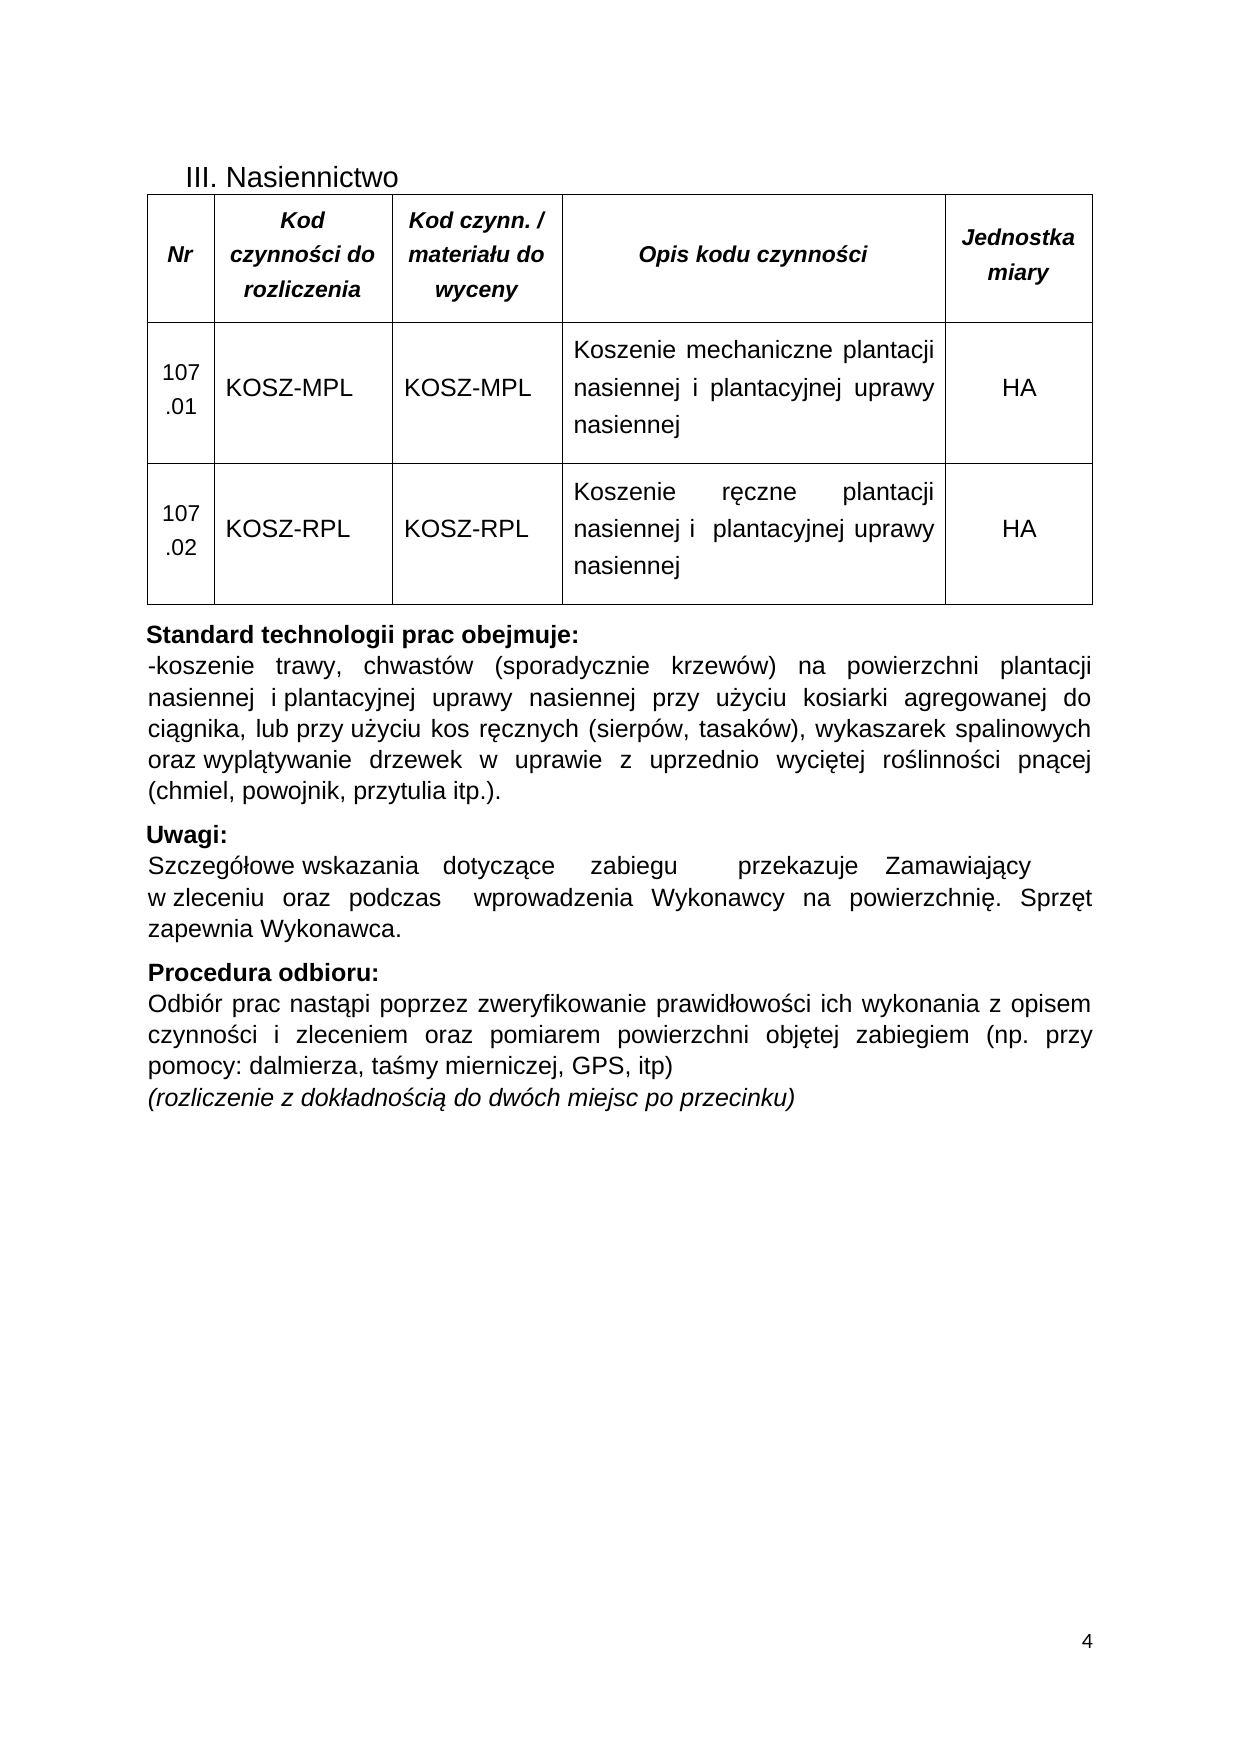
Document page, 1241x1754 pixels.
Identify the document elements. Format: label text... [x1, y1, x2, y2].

table_cell 107.01 [148, 323, 214, 463]
table_cell 107.02 [148, 464, 214, 604]
table_header Kod czynności do rozliczenia [215, 195, 392, 322]
table_cell Koszenie ręczne plantacji nasiennej i plantacyjnej uprawy nasiennej [563, 464, 945, 604]
table_cell KOSZ-MPL [215, 323, 392, 463]
table_cell KOSZ-MPL [393, 323, 562, 463]
table_cell Koszenie mechaniczne plantacji nasiennej i plantacyjnej uprawy nasiennej [563, 323, 945, 463]
table_cell HA [946, 464, 1092, 604]
subtitle Nasiennictwo [185, 160, 1093, 194]
text Uwagi: [146, 817, 1093, 849]
table_header Jednostka miary [946, 195, 1092, 322]
text Odbiór prac nastąpi poprzez zweryfikowanie prawidłowości ich wykonania z opisem czynności i zleceniem oraz pomiarem powierzchni objętej zabiegiem (np. przy pomocy: dalmierza, taśmy mierniczej, GPS, itp) [148, 986, 1093, 1080]
text -koszenie trawy, chwastów (sporadycznie krzewów) na powierzchni plantacji nasiennej i plantacyjnej uprawy nasiennej przy użyciu kosiarki agregowanej do ciągnika, lub przy użyciu kos ręcznych (sierpów, tasaków), wykaszarek spalinowych oraz wyplątywanie drzewek w uprawie z uprzednio wyciętej roślinności pnącej (chmiel, powojnik, przytulia itp.). [148, 649, 1093, 805]
text Standard technologii prac obejmuje: [146, 617, 1093, 649]
table_cell KOSZ-RPL [393, 464, 562, 604]
table_cell KOSZ-RPL [215, 464, 392, 604]
text Szczegółowe wskazania dotyczące zabiegu przekazuje Zamawiający w zleceniu oraz podczas wprowadzenia Wykonawcy na powierzchnię. Sprzęt zapewnia Wykonawca. [148, 849, 1093, 942]
table_cell HA [946, 323, 1092, 463]
table_header Nr [148, 195, 214, 322]
table_header Opis kodu czynności [563, 195, 945, 322]
table_header Kod czynn. / materiału do wyceny [393, 195, 562, 322]
text Procedura odbioru: [148, 955, 1093, 986]
text (rozliczenie z dokładnością do dwóch miejsc po przecinku) [148, 1080, 1093, 1111]
